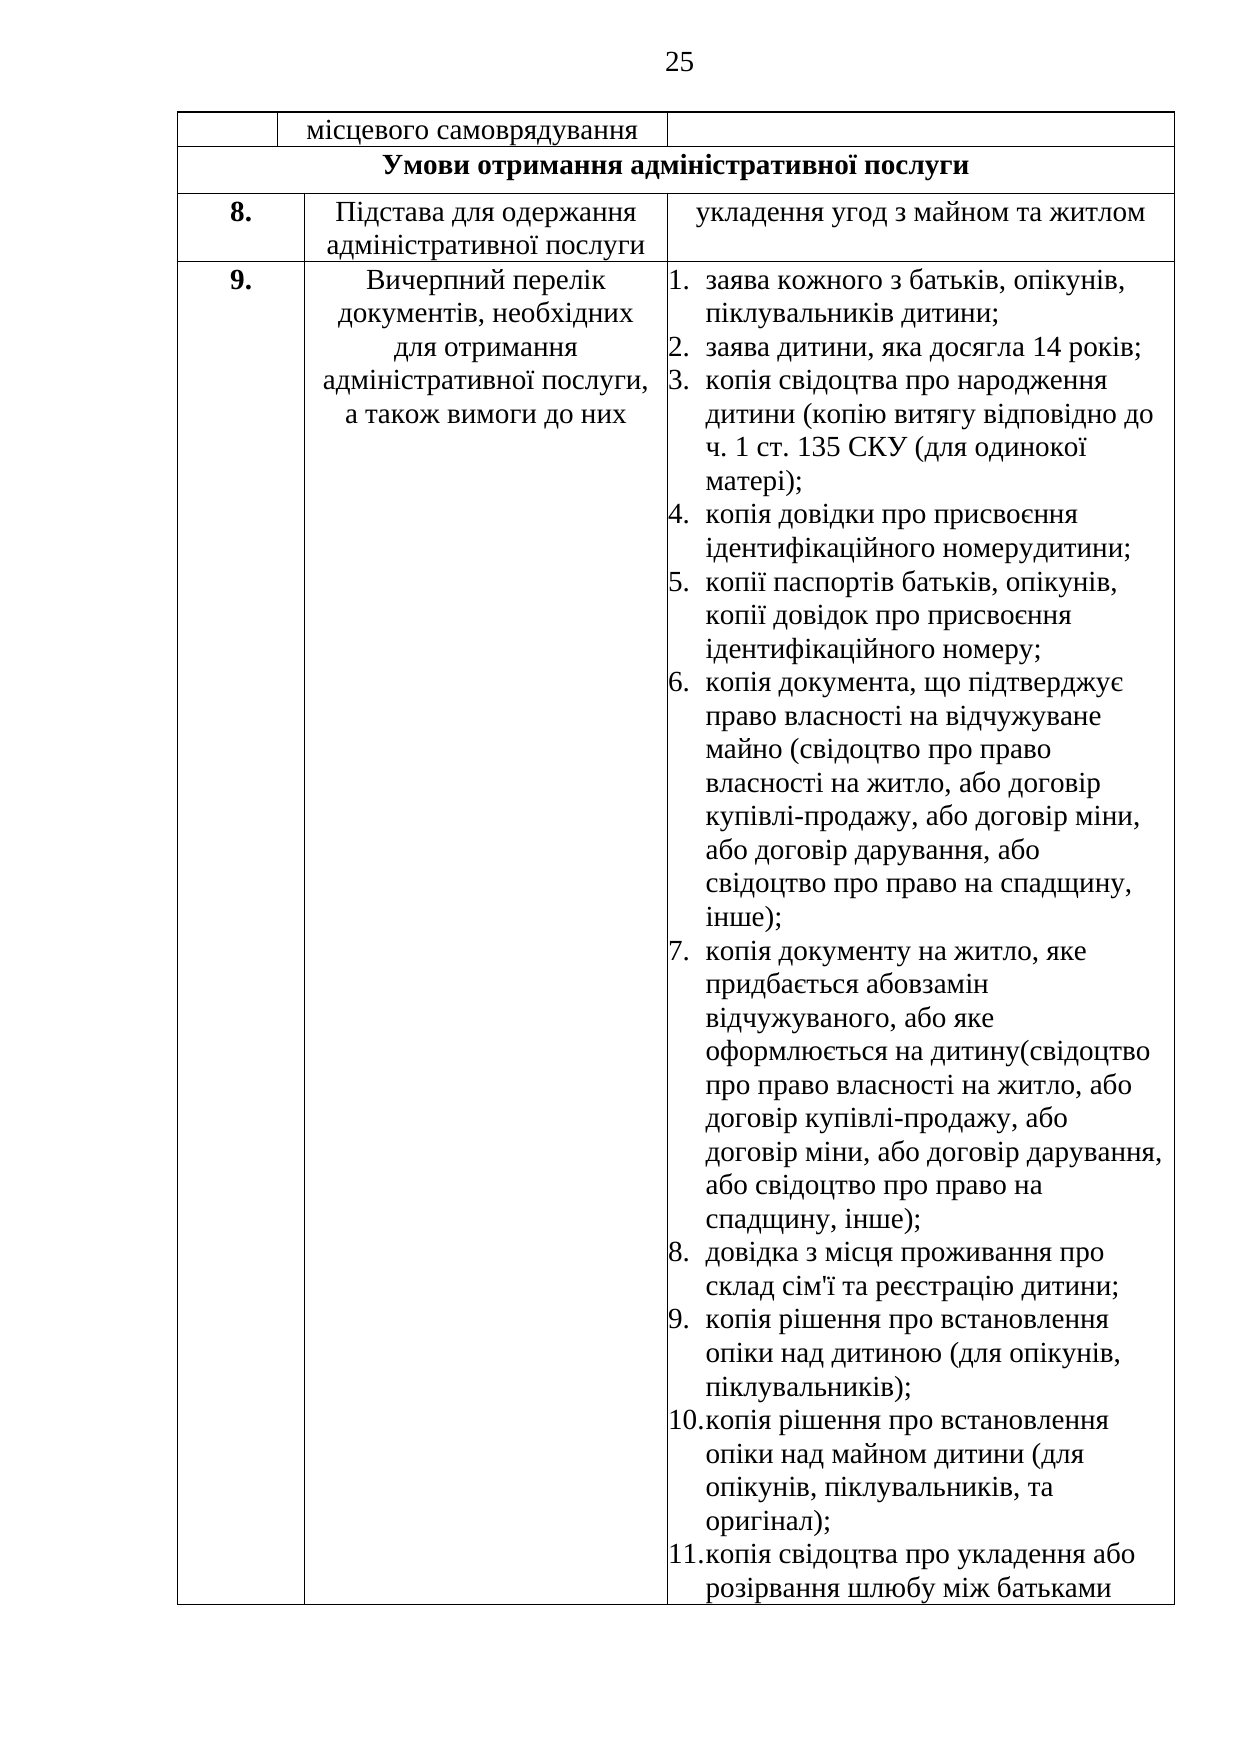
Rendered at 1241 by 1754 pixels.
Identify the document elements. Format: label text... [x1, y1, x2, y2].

table_cell 8. [178, 194, 304, 261]
table_cell Умови отримання адміністративної послуги [178, 147, 1174, 193]
table_cell 9. [178, 262, 304, 1603]
table_cell укладення угод з майном та житлом [668, 194, 1174, 261]
table_cell Підстава для одержання адміністративної послуги [305, 194, 667, 261]
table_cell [668, 262, 1174, 1603]
table_cell 7. [178, 113, 277, 146]
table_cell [305, 262, 667, 1603]
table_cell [278, 113, 667, 146]
table_cell [668, 113, 1174, 146]
